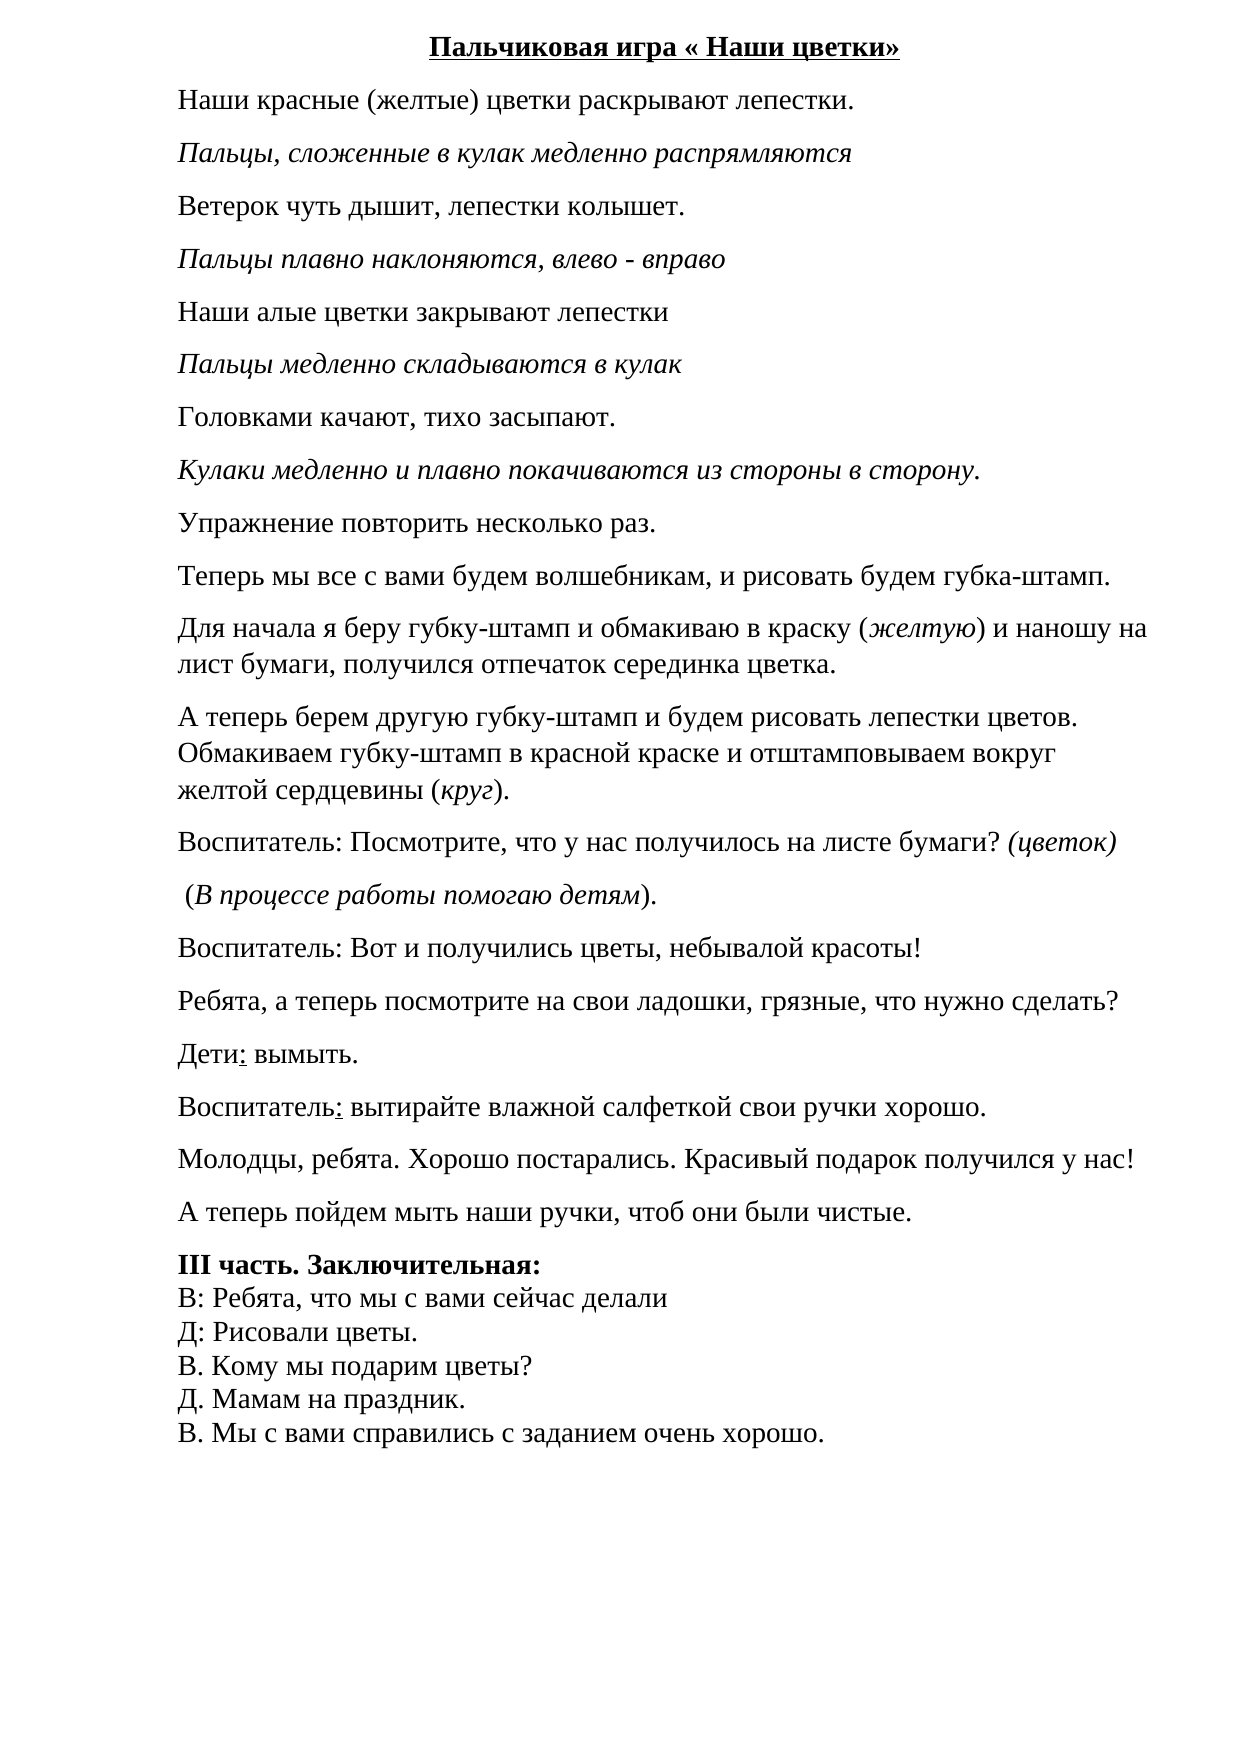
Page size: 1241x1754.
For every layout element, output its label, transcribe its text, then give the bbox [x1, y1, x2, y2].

text Теперь мы все с вами будем волшебникам, и рисовать будем губка-штамп. [177, 558, 1152, 591]
text В. Мы с вами справились с заданием очень хорошо. [177, 1415, 1152, 1448]
text В. Кому мы подарим цветы? [177, 1348, 1152, 1381]
text Ветерок чуть дышит, лепестки колышет. [177, 188, 1152, 222]
text Кулаки медленно и плавно покачиваются из стороны в сторону. [177, 452, 1152, 486]
text Молодцы, ребята. Хорошо постарались. Красивый подарок получился у нас! [177, 1141, 1152, 1175]
text Для начала я беру губку-штамп и обмакиваю в краску (желтую) и наношу на лист бумаги, получился отпечаток серединка цветка. [177, 611, 1152, 680]
text Воспитатель: Посмотрите, что у нас получилось на листе бумаги? (цветок) [177, 824, 1152, 858]
text Воспитатель: вытирайте влажной салфеткой свои ручки хорошо. [177, 1089, 1152, 1122]
text Пальцы медленно складываются в кулак [177, 346, 1152, 380]
text Д: Рисовали цветы. [177, 1314, 1152, 1348]
text А теперь пойдем мыть наши ручки, чтоб они были чистые. [177, 1194, 1152, 1228]
text В: Ребята, что мы с вами сейчас делали [177, 1281, 1152, 1314]
text (В процессе работы помогаю детям). [177, 877, 1152, 911]
text Пальцы, сложенные в кулак медленно распрямляются [177, 135, 1152, 169]
text Наши алые цветки закрывают лепестки [177, 294, 1152, 327]
text Д. Мамам на праздник. [177, 1381, 1152, 1415]
text Упражнение повторить несколько раз. [177, 505, 1152, 538]
text Воспитатель: Вот и получились цветы, небывалой красоты! [177, 930, 1152, 964]
text Головками качают, тихо засыпают. [177, 399, 1152, 433]
text III часть. Заключительная: [177, 1247, 1152, 1281]
text Ребята, а теперь посмотрите на свои ладошки, грязные, что нужно сделать? [177, 983, 1152, 1017]
text Наши красные (желтые) цветки раскрывают лепестки. [177, 82, 1152, 116]
text Дети: вымыть. [177, 1036, 1152, 1069]
text Пальчиковая игра « Наши цветки» [177, 29, 1152, 63]
text Пальцы плавно наклоняются, влево - вправо [177, 241, 1152, 274]
text А теперь берем другую губку-штамп и будем рисовать лепестки цветов. Обмакиваем губку-штамп в красной краске и отштамповываем вокруг желтой сердцевины (круг). [177, 699, 1152, 805]
